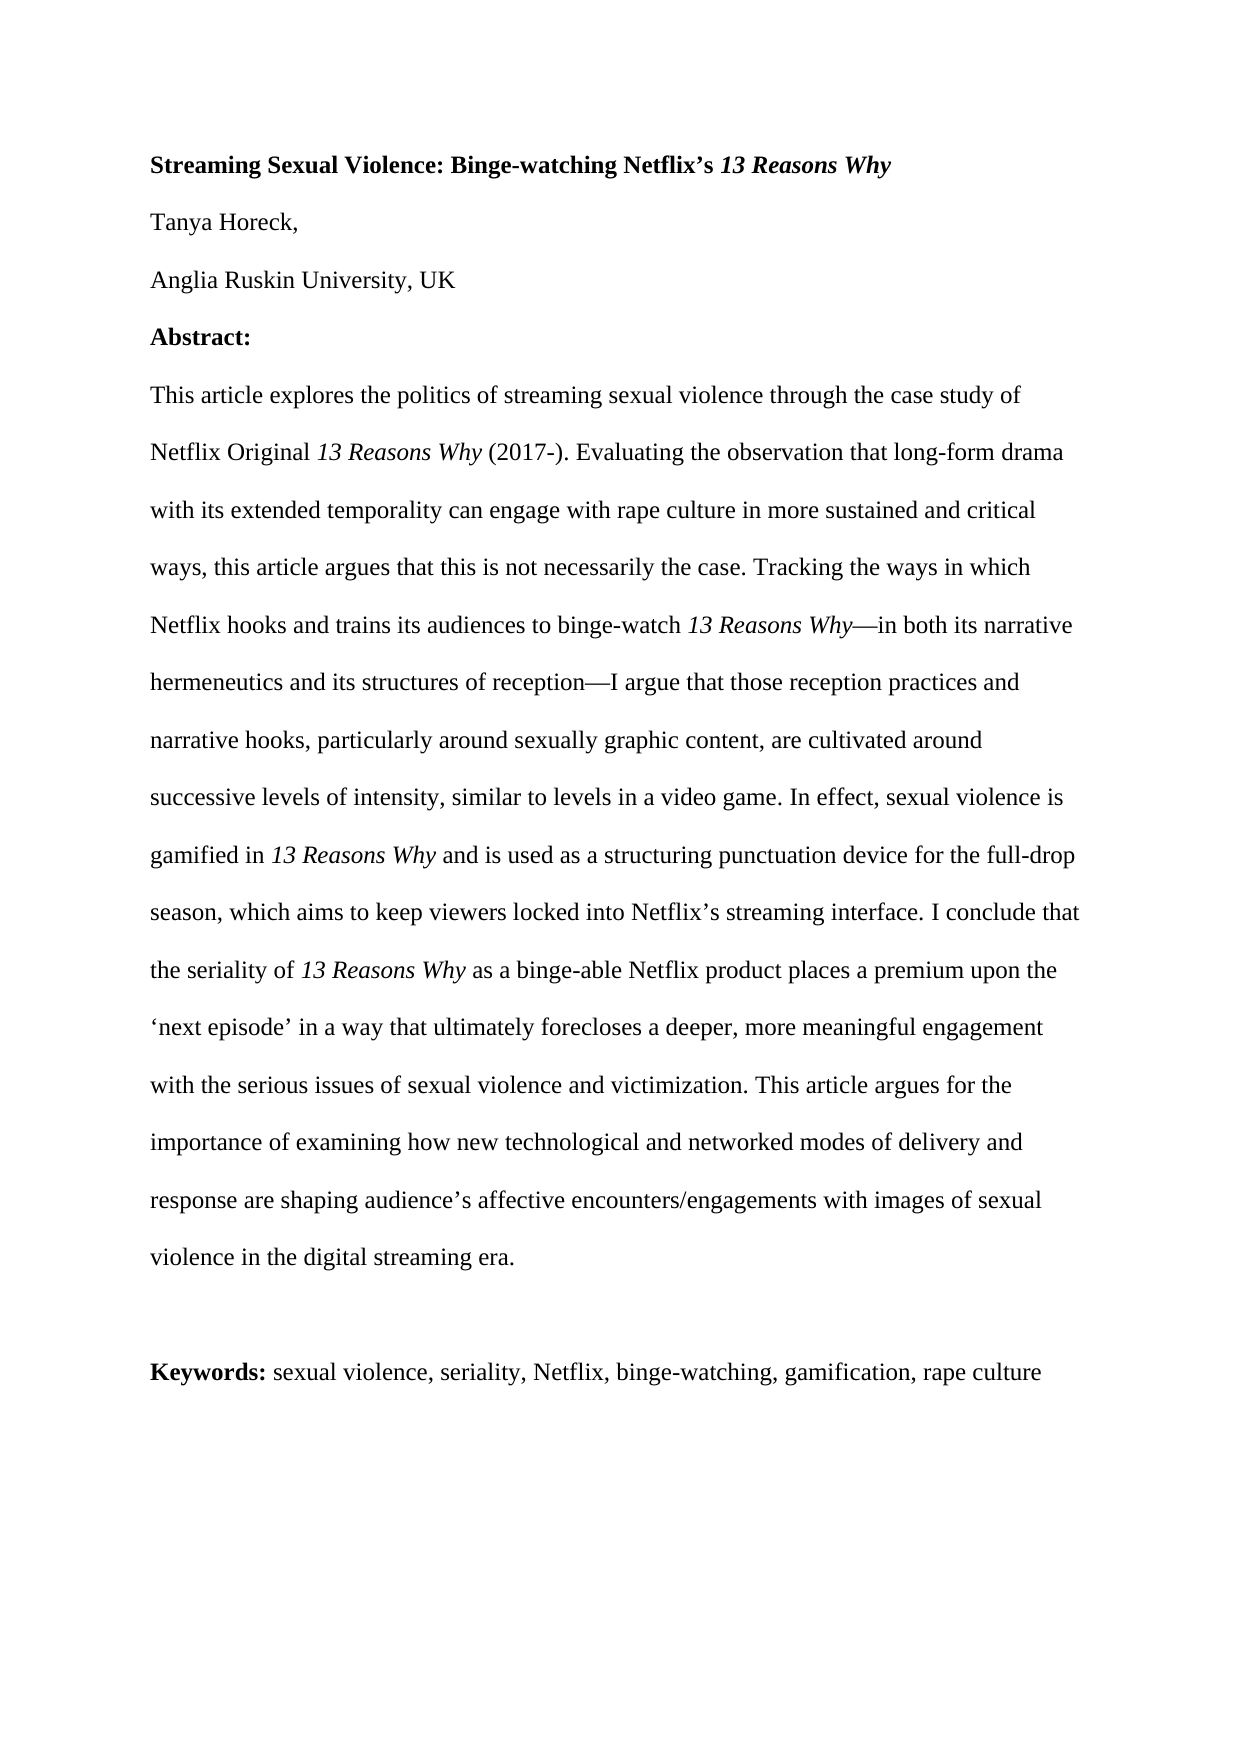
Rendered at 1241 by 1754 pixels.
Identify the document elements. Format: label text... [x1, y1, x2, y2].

text This article explores the politics of streaming sexual violence through the case study of Netflix Original 13 Reasons Why (2017-). Evaluating the observation that long-form drama with its extended temporality can engage with rape culture in more sustained and critical ways, this article argues that this is not necessarily the case. Tracking the ways in which Netflix hooks and trains its audiences to binge-watch 13 Reasons Why—in both its narrative hermeneutics and its structures of reception—I argue that those reception practices and narrative hooks, particularly around sexually graphic content, are cultivated around successive levels of intensity, similar to levels in a video game. In effect, sexual violence is gamified in 13 Reasons Why and is used as a structuring punctuation device for the full-drop season, which aims to keep viewers locked into Netflix’s streaming interface. I conclude that the seriality of 13 Reasons Why as a binge-able Netflix product places a premium upon the ‘next episode’ in a way that ultimately forecloses a deeper, more meaningful engagement with the serious issues of sexual violence and victimization. This article argues for the importance of examining how new technological and networked modes of delivery and response are shaping audience’s affective encounters/engagements with images of sexual violence in the digital streaming era. [150, 380, 1090, 1271]
text Anglia Ruskin University, UK [150, 265, 1090, 294]
text Abstract: [150, 322, 1090, 351]
text Streaming Sexual Violence: Binge-watching Netflix’s 13 Reasons Why [150, 150, 1090, 179]
text Tanya Horeck, [150, 207, 1090, 236]
text Keywords: sexual violence, seriality, Netflix, binge-watching, gamification, rape culture [150, 1357, 1090, 1386]
